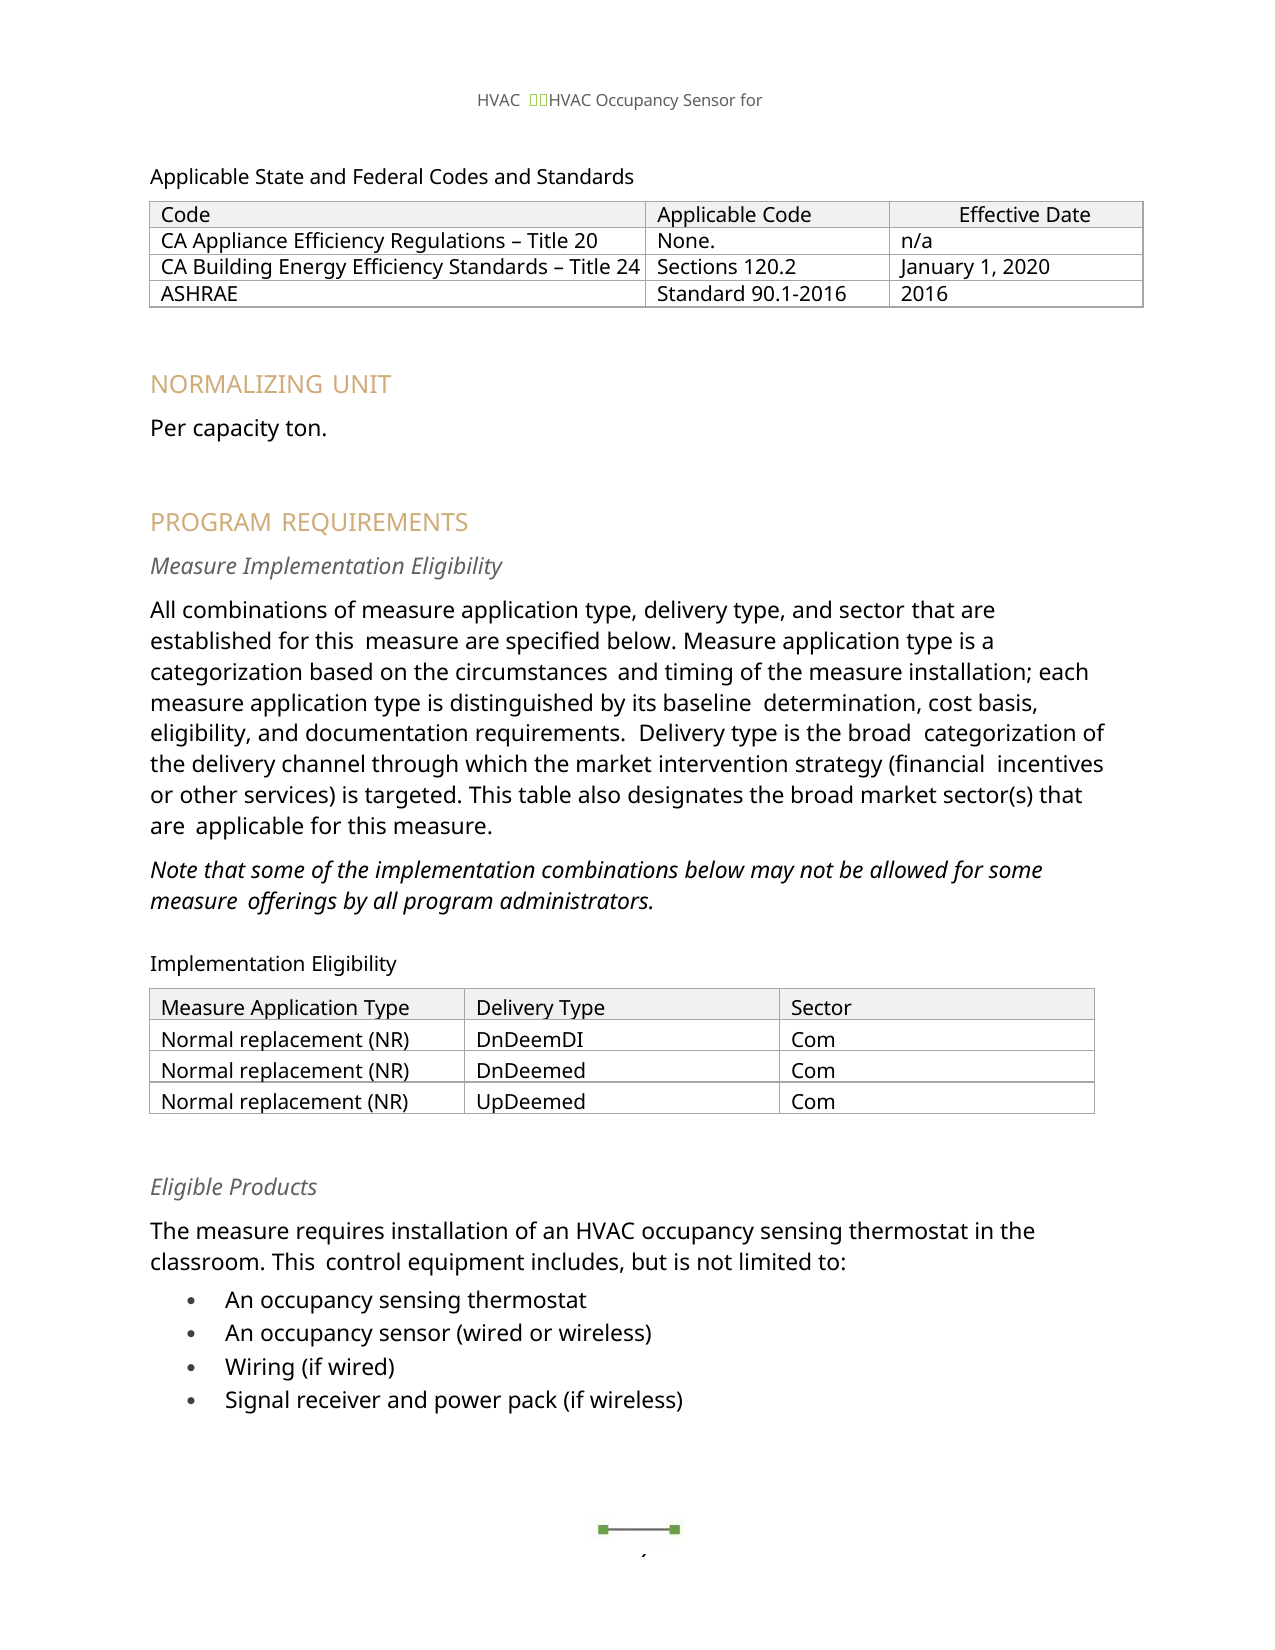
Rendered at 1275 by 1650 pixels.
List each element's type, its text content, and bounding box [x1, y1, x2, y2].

table_cell Standard 90.1-2016 [646, 281, 889, 306]
table_header Delivery Type [465, 989, 779, 1019]
text Per capacity ton. [150, 412, 1156, 443]
table_cell Normal replacement (NR) [150, 1083, 464, 1113]
table_cell Com [780, 1051, 1094, 1081]
table_cell CA Appliance Efficiency Regulations – Title 20 [150, 228, 645, 253]
table_header Code [150, 202, 645, 227]
table_cell DnDeemed [465, 1051, 779, 1081]
text The measure requires installation of an HVAC occupancy sensing thermostat in the classroom. This control equipment includes, but is not limited to: [150, 1215, 1111, 1277]
table_cell DnDeemDI [465, 1020, 779, 1050]
text Eligible Products [150, 1171, 1156, 1202]
table_cell Sections 120.2 [646, 255, 889, 280]
table_cell UpDeemed [465, 1083, 779, 1113]
subtitle PROGRAM REQUIREMENTS [150, 504, 1156, 538]
table_cell ASHRAE [150, 281, 645, 306]
table_header Effective Date [890, 202, 1142, 227]
table_cell Com [780, 1020, 1094, 1050]
table_cell January 1, 2020 [890, 255, 1142, 280]
picture [589, 1511, 685, 1547]
text Applicable State and Federal Codes and Standards [150, 162, 1156, 191]
list An occupancy sensor (wired or wireless) [187, 1317, 1156, 1348]
table_header Applicable Code Reference [646, 202, 889, 227]
table_header Measure Application Type [150, 989, 464, 1019]
table_cell Normal replacement (NR) [150, 1020, 464, 1050]
text Measure Implementation Eligibility [150, 550, 1156, 581]
table_cell Normal replacement (NR) [150, 1051, 464, 1081]
table_cell n/a [890, 228, 1142, 253]
table_header Sector [780, 989, 1094, 1019]
table_cell CA Building Energy Efficiency Standards – Title 24 (2019) [150, 255, 645, 280]
table_cell None. [646, 228, 889, 253]
text Note that some of the implementation combinations below may not be allowed for some measure offerings by all program administrators. [150, 854, 1111, 916]
table_cell 2016 [890, 281, 1142, 306]
table_cell Com [780, 1083, 1094, 1113]
subtitle NORMALIZING UNIT [150, 367, 1156, 401]
text All combinations of measure application type, delivery type, and sector that are established for this measure are specified below. Measure application type is a categorization based on the circumstances and timing of the measure installation; each measure application type is distinguished by its baseline determination, cost basis, eligibility, and documentation requirements. Delivery type is the broad categorization of the delivery channel through which the market intervention strategy (financial incentives or other services) is targeted. This table also designates the broad market sector(s) that are applicable for this measure. [150, 594, 1111, 841]
list An occupancy sensing thermostat [187, 1284, 1156, 1315]
list Signal receiver and power pack (if wireless) [187, 1384, 1156, 1415]
text Implementation Eligibility [150, 949, 1156, 978]
list Wiring (if wired) [187, 1351, 1156, 1382]
